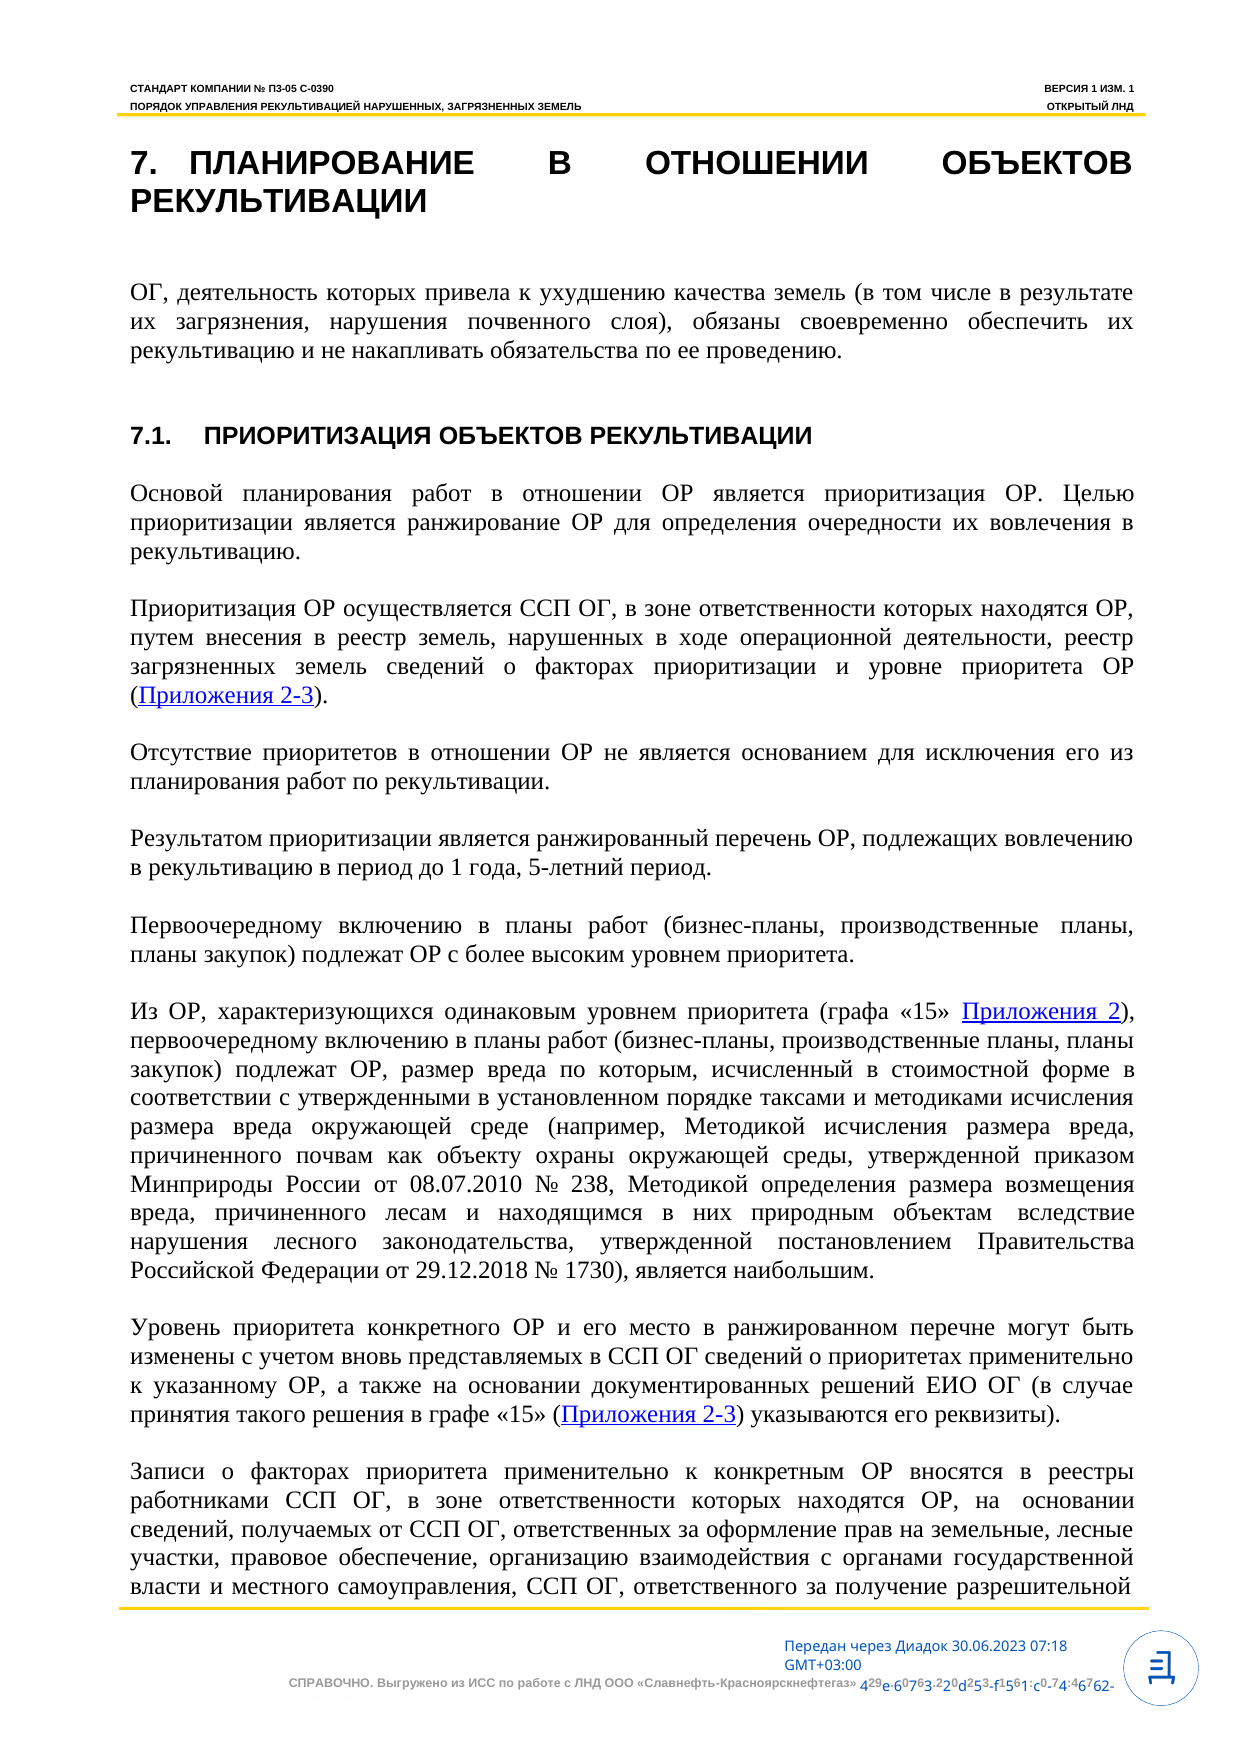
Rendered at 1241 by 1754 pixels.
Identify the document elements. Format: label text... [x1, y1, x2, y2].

text ОГ, деятельность которых привела к ухудшению качества земель (в том числе в результате их загрязнения, нарушения почвенного слоя), обязаны своевременно обеспечить их рекультивацию и не накапливать обязательства по ее проведению. [130, 277, 1133, 363]
text Отсутствие приоритетов в отношении ОР не является основанием для исключения его из планирования работ по рекультивации. [130, 737, 1134, 795]
text Результатом приоритизации является ранжированный перечень ОР, подлежащих вовлечению в рекультивацию в период до 1 года, 5-летний период. [130, 823, 1134, 881]
text Из ОР, характеризующихся одинаковым уровнем приоритета (графа «15» Приложения 2), первоочередному включению в планы работ (бизнес-планы, производственные планы, планы закупок) подлежат ОР, размер вреда по которым, исчисленный в стоимостной форме в соответствии с утвержденными в установленном порядке таксами и методиками исчисления размера вреда окружающей среде (например, Методикой исчисления размера вреда, причиненного почвам как объекту охраны окружающей среды, утвержденной приказом Минприроды России от 08.07.2010 № 238, Методикой определения размера возмещения вреда, причиненного лесам и находящимся в них природным объектам вследствие нарушения лесного законодательства, утвержденной постановлением Правительства Российской Федерации от 29.12.2018 № 1730), является наибольшим. [130, 996, 1135, 1284]
text Первоочередному включению в планы работ (бизнес-планы, производственные планы, планы закупок) подлежат ОР с более высоким уровнем приоритета. [130, 910, 1134, 967]
subtitle ПРИОРИТИЗАЦИЯ ОБЪЕКТОВ РЕКУЛЬТИВАЦИИ [130, 421, 1159, 450]
picture [709, 1587, 1241, 1734]
text Уровень приоритета конкретного ОР и его место в ранжированном перечне могут быть изменены с учетом вновь представляемых в ССП ОГ сведений о приоритетах применительно к указанному ОР, а также на основании документированных решений ЕИО ОГ (в случае принятия такого решения в графе «15» (Приложения 2-3) указываются его реквизиты). [130, 1312, 1134, 1427]
text Приоритизация ОР осуществляется ССП ОГ, в зоне ответственности которых находятся ОР, путем внесения в реестр земель, нарушенных в ходе операционной деятельности, реестр загрязненных земель сведений о факторах приоритизации и уровне приоритета ОР (Приложения 2-3). [130, 593, 1135, 708]
text Основой планирования работ в отношении ОР является приоритизация ОР. Целью приоритизации является ранжирование ОР для определения очередности их вовлечения в рекультивацию. [130, 478, 1134, 565]
subtitle ПЛАНИРОВАНИЕ В ОТНОШЕНИИ ОБЪЕКТОВ РЕКУЛЬТИВАЦИИ [130, 143, 1133, 220]
text Записи о факторах приоритета применительно к конкретным ОР вносятся в реестры работниками ССП ОГ, в зоне ответственности которых находятся ОР, на основании сведений, получаемых от ССП ОГ, ответственных за оформление прав на земельные, лесные участки, правовое обеспечение, организацию взаимодействия с органами государственной власти и местного самоуправления, ССП ОГ, ответственного за получение разрешительной [130, 1456, 1134, 1600]
